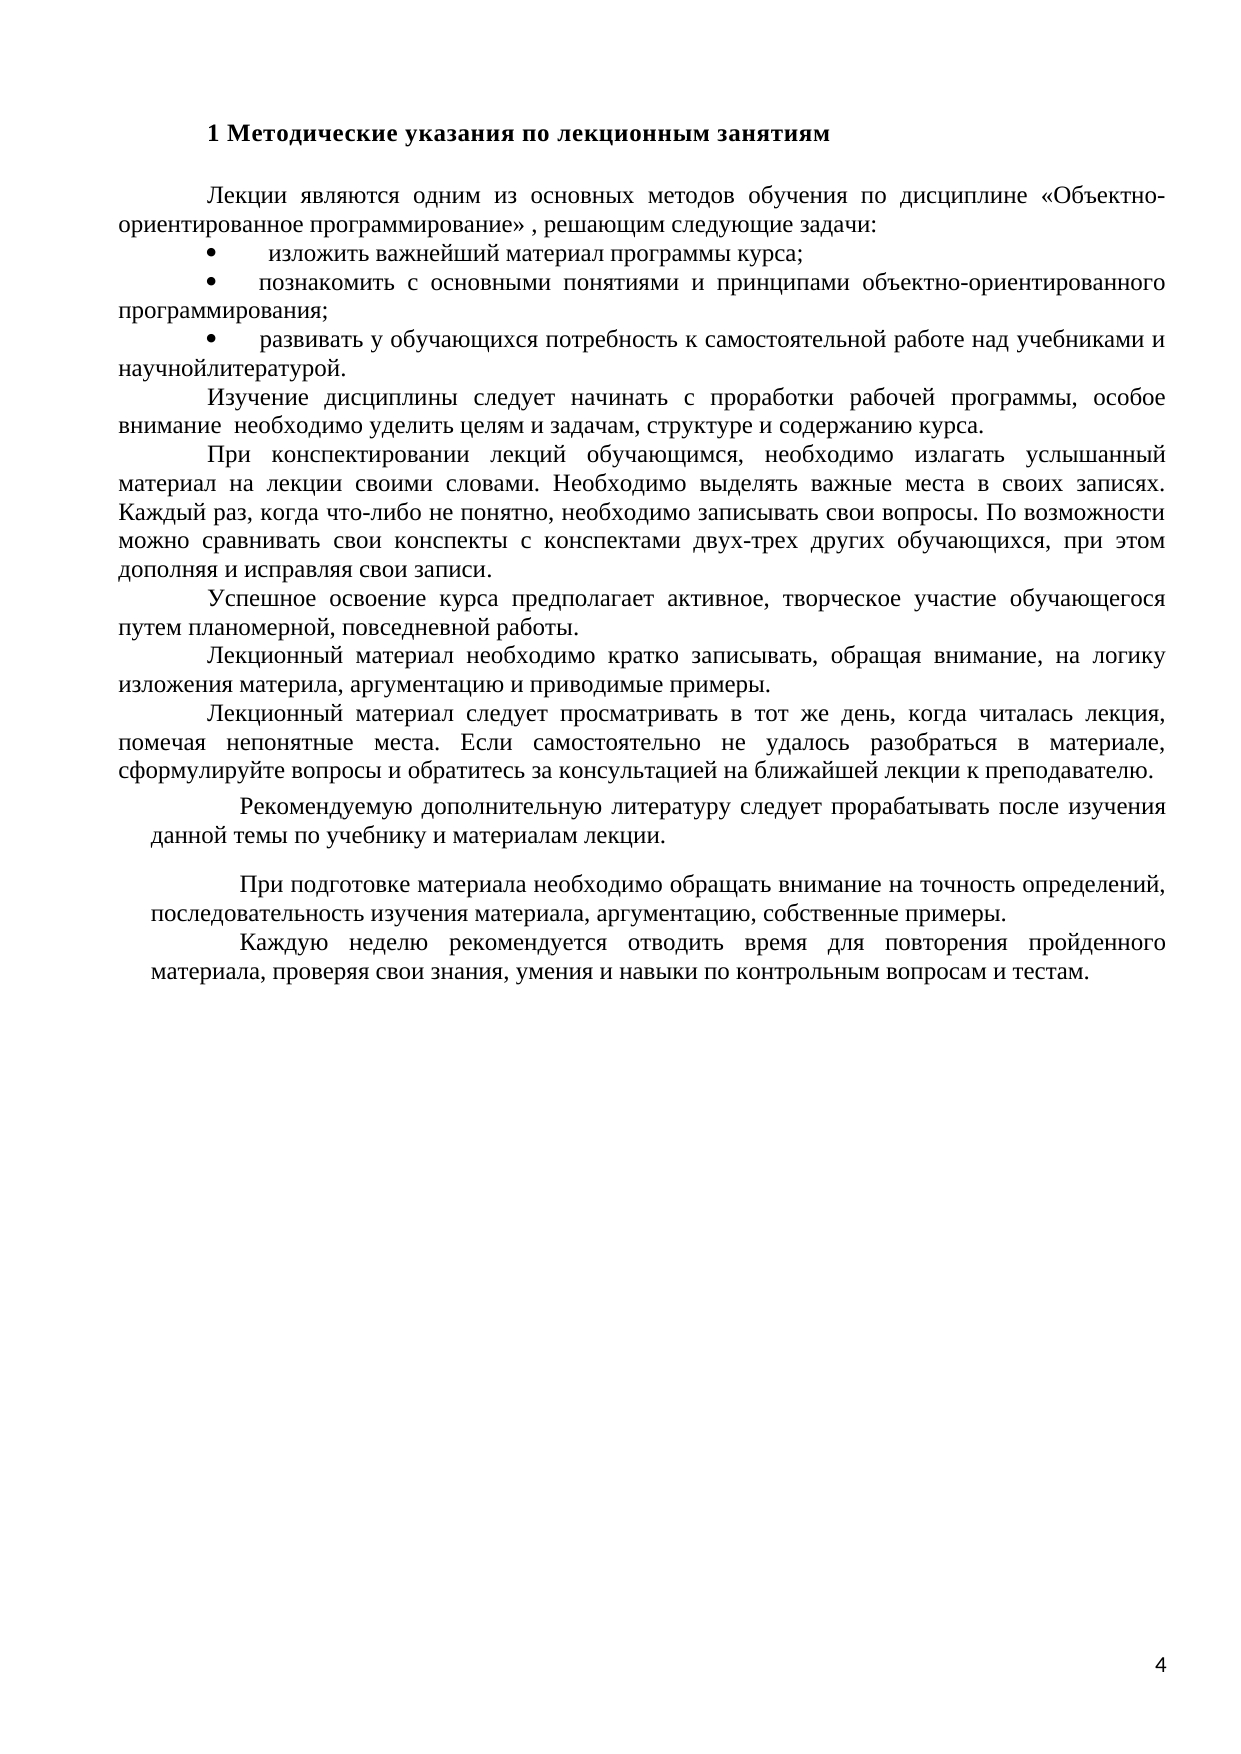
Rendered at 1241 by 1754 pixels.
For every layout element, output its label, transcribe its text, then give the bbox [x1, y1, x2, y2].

text При подготовке материала необходимо обращать внимание на точность определений, последовательность изучения материала, аргументацию, собственные примеры. [151, 869, 1167, 927]
text Изучение дисциплины следует начинать с проработки рабочей программы, особое внимание необходимо уделить целям и задачам, структуре и содержанию курса. [118, 382, 1167, 439]
text Лекционный материал следует просматривать в тот же день, когда читалась лекция, помечая непонятные места. Если самостоятельно не удалось разобраться в материале, сформулируйте вопросы и обратитесь за консультацией на ближайшей лекции к преподавателю. [118, 698, 1167, 784]
text 1 Методические указания по лекционным занятиям [118, 118, 1167, 147]
text Лекции являются одним из основных методов обучения по дисциплине «Объектно-ориентированное программирование» , решающим следующие задачи: [118, 180, 1167, 238]
text Рекомендуемую дополнительную литературу следует прорабатывать после изучения данной темы по учебнику и материалам лекции. [151, 791, 1167, 849]
list познакомить с основными понятиями и принципами объектно-ориентированного программирования; [118, 267, 1167, 324]
list изложить важнейший материал программы курса; [118, 238, 1167, 267]
text Каждую неделю рекомендуется отводить время для повторения пройденного материала, проверяя свои знания, умения и навыки по контрольным вопросам и тестам. [151, 927, 1167, 984]
list развивать у обучающихся потребность к самостоятельной работе над учебниками и научнойлитературой. [118, 324, 1167, 382]
text Успешное освоение курса предполагает активное, творческое участие обучающегося путем планомерной, повседневной работы. [118, 583, 1167, 640]
text При конспектировании лекций обучающимся, необходимо излагать услышанный материал на лекции своими словами. Необходимо выделять важные места в своих записях. Каждый раз, когда что-либо не понятно, необходимо записывать свои вопросы. По возможности можно сравнивать свои конспекты с конспектами двух-трех других обучающихся, при этом дополняя и исправляя свои записи. [118, 439, 1167, 583]
text Лекционный материал необходимо кратко записывать, обращая внимание, на логику изложения материла, аргументацию и приводимые примеры. [118, 640, 1167, 698]
